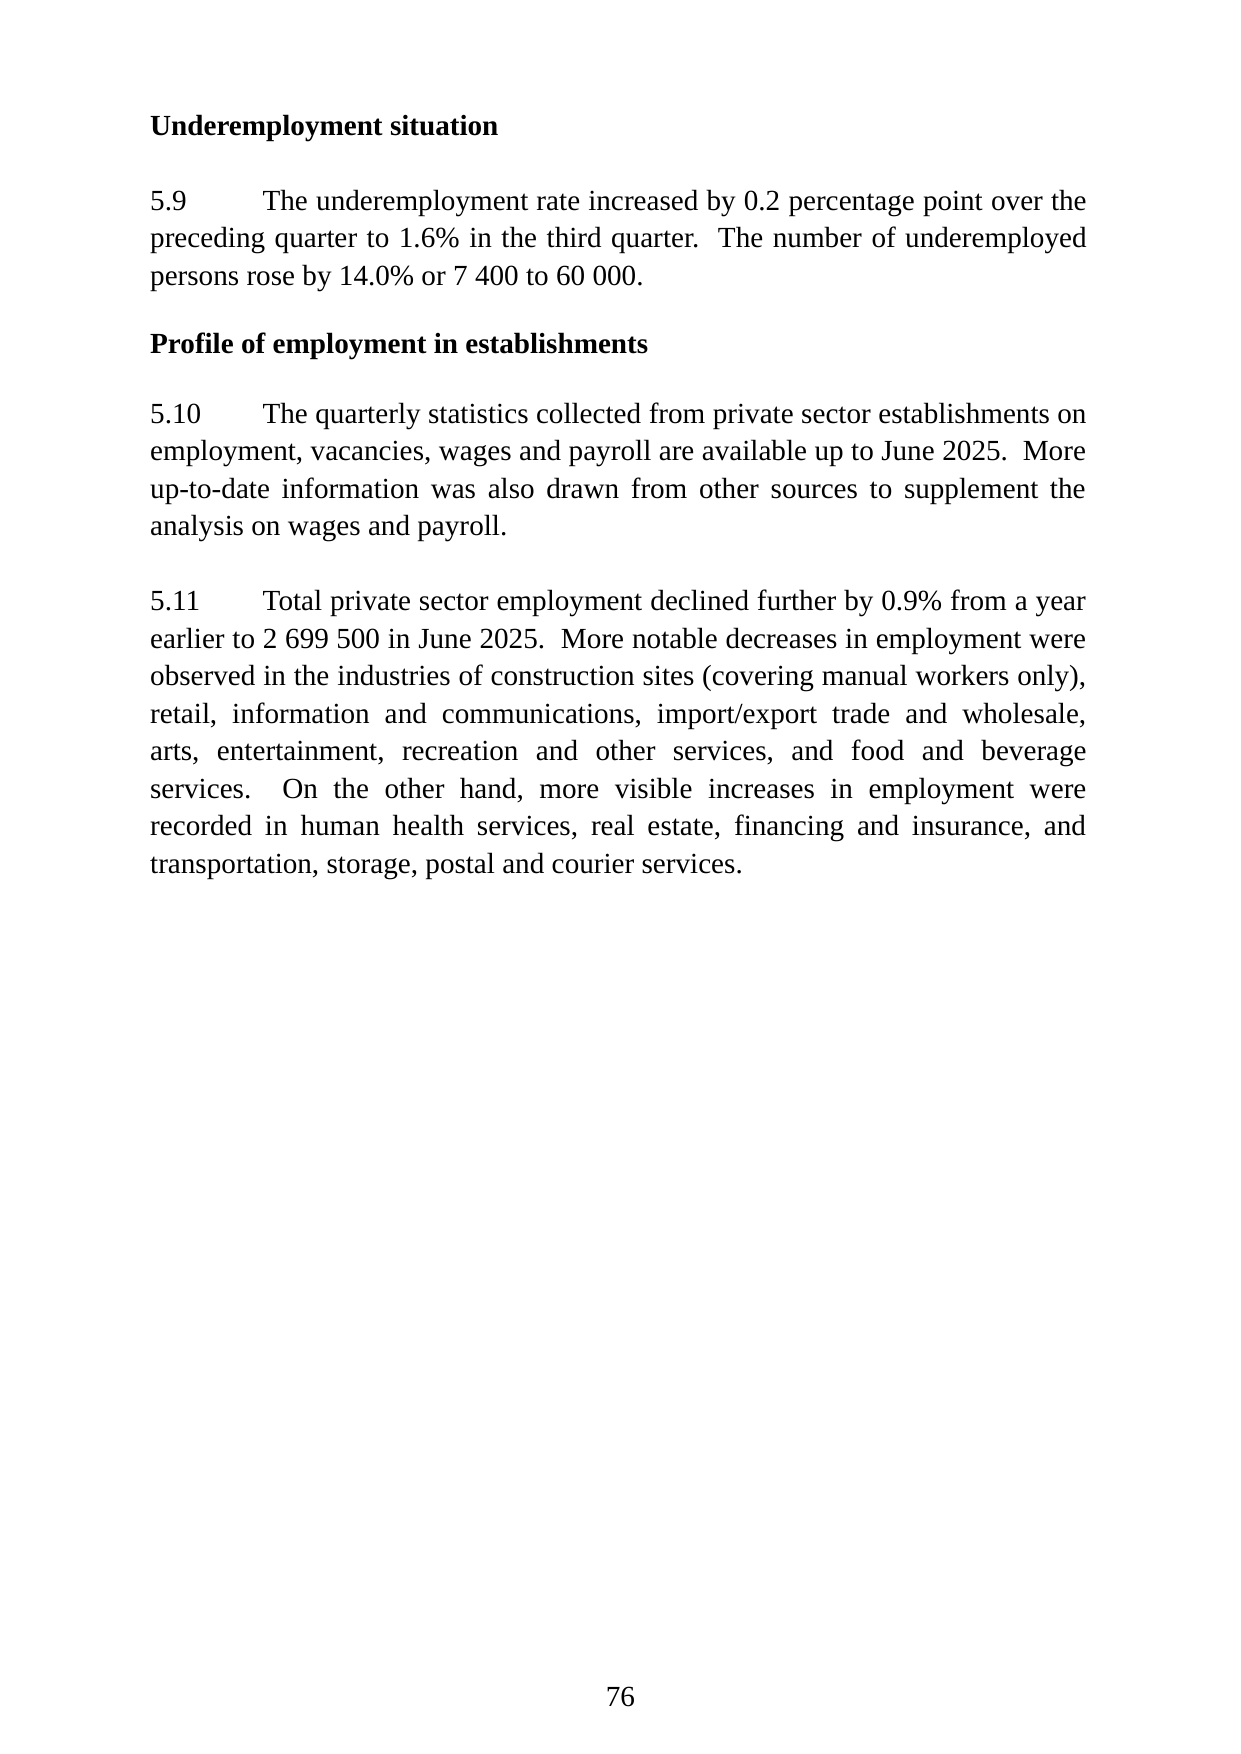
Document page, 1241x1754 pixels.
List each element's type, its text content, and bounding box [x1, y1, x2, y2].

text 5.11 Total private sector employment declined further by 0.9% from a year earlier to 2 699 500 in June 2025. More notable decreases in employment were observed in the industries of construction sites (covering manual workers only), retail, information and communications, import/export trade and wholesale, arts, entertainment, recreation and other services, and food and beverage services. On the other hand, more visible increases in employment were recorded in human health services, real estate, financing and insurance, and transportation, storage, postal and courier services. [150, 581, 1087, 881]
text 5.9 The underemployment rate increased by 0.2 percentage point over the preceding quarter to 1.6% in the third quarter. The number of underemployed persons rose by 14.0% or 7 400 to 60 000. [150, 180, 1087, 293]
text Profile of employment in establishments [150, 326, 1090, 360]
text 5.10 The quarterly statistics collected from private sector establishments on employment, vacancies, wages and payroll are available up to June 2025. More up-to-date information was also drawn from other sources to supplement the analysis on wages and payroll. [150, 393, 1087, 543]
text Underemployment situation [150, 105, 1087, 143]
